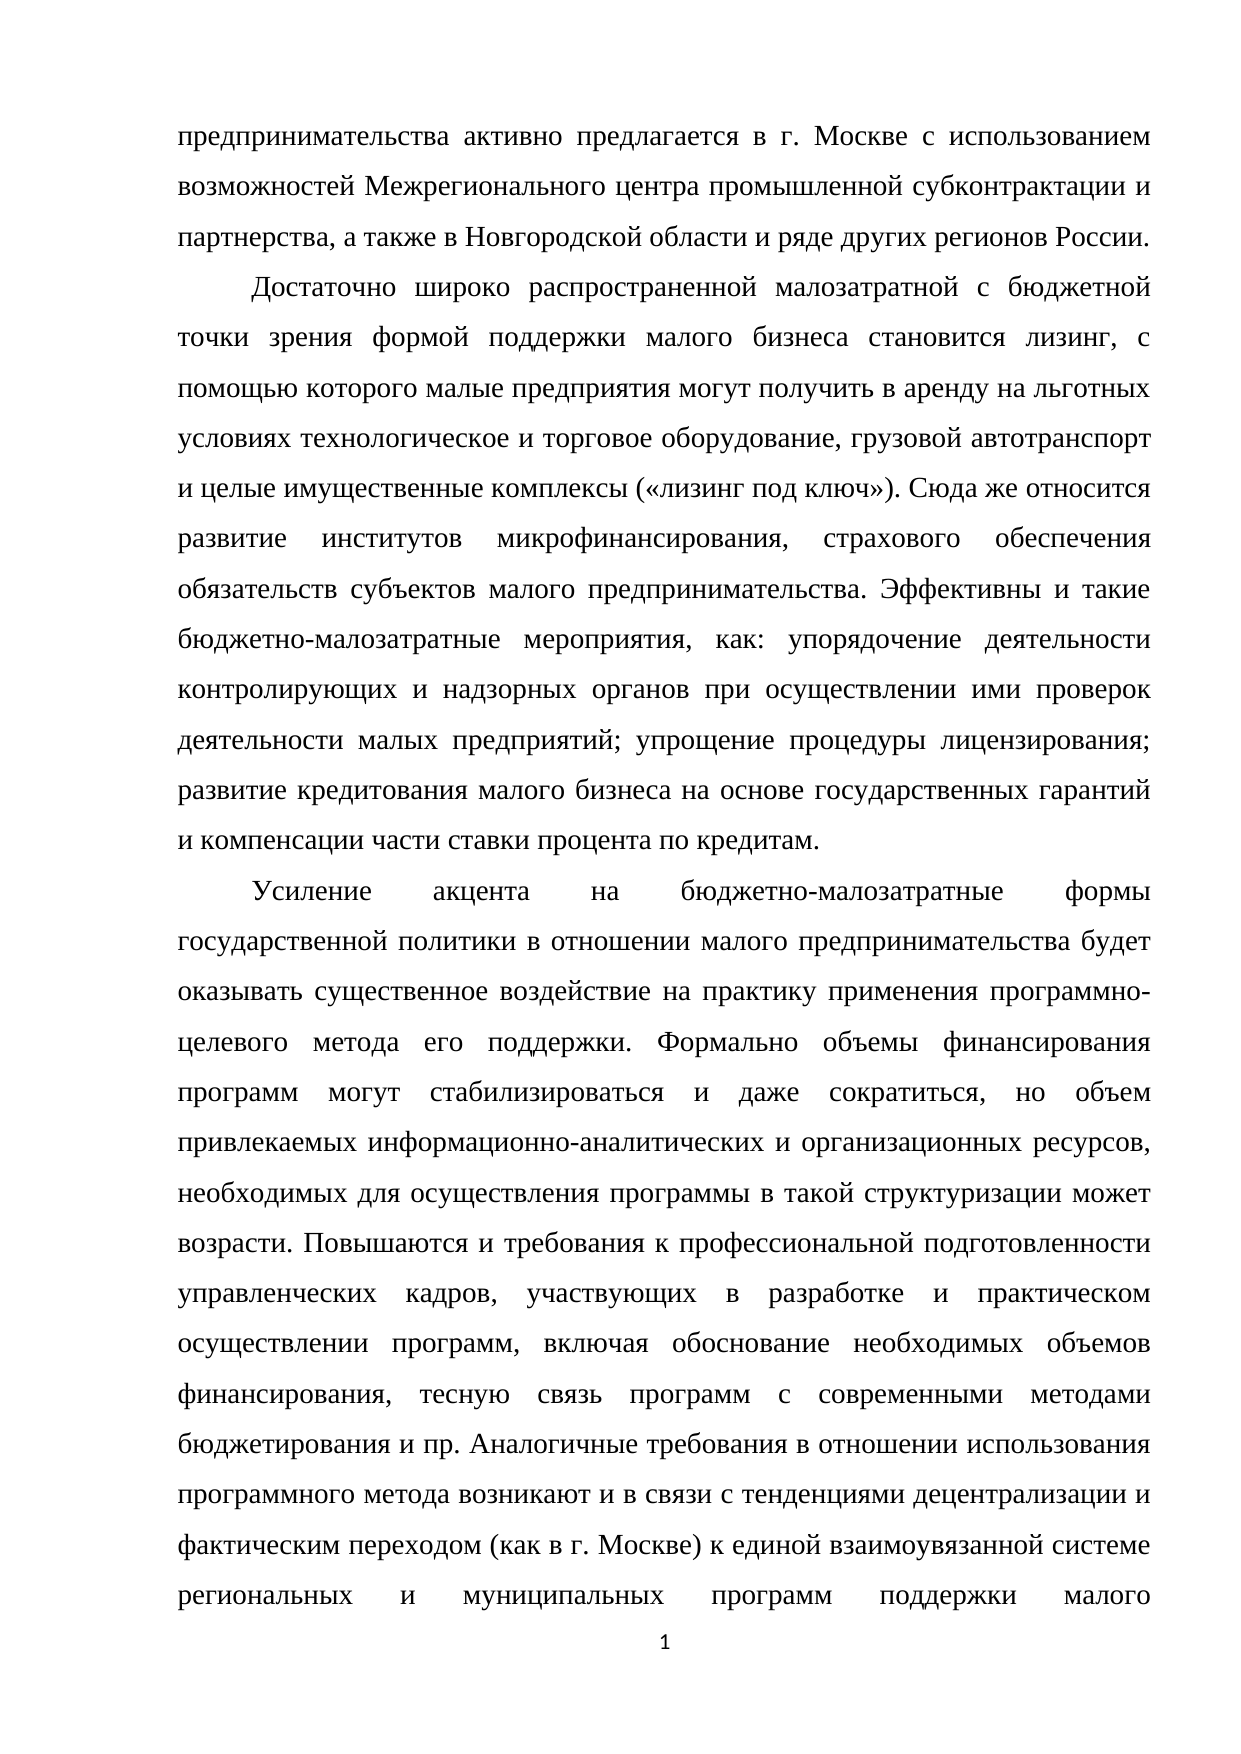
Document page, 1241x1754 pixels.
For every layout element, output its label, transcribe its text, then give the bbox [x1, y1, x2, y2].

text Достаточно широко распространенной малозатратной с бюджетной точки зрения формой поддержки малого бизнеса становится лизинг, с помощью которого малые предприятия могут получить в аренду на льготных условиях технологическое и торговое оборудование, грузовой автотранспорт и целые имущественные комплексы («лизинг под ключ»). Сюда же относится развитие институтов микрофинансирования, страхового обеспечения обязательств субъектов малого предпринимательства. Эффективны и такие бюджетно-малозатратные мероприятия, как: упорядочение деятельности контролирующих и надзорных органов при осуществлении ими проверок деятельности малых предприятий; упрощение процедуры лицензирования; развитие кредитования малого бизнеса на основе государственных гарантий и компенсации части ставки процента по кредитам. [177, 269, 1152, 856]
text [177, 873, 1152, 1611]
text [177, 118, 1152, 252]
